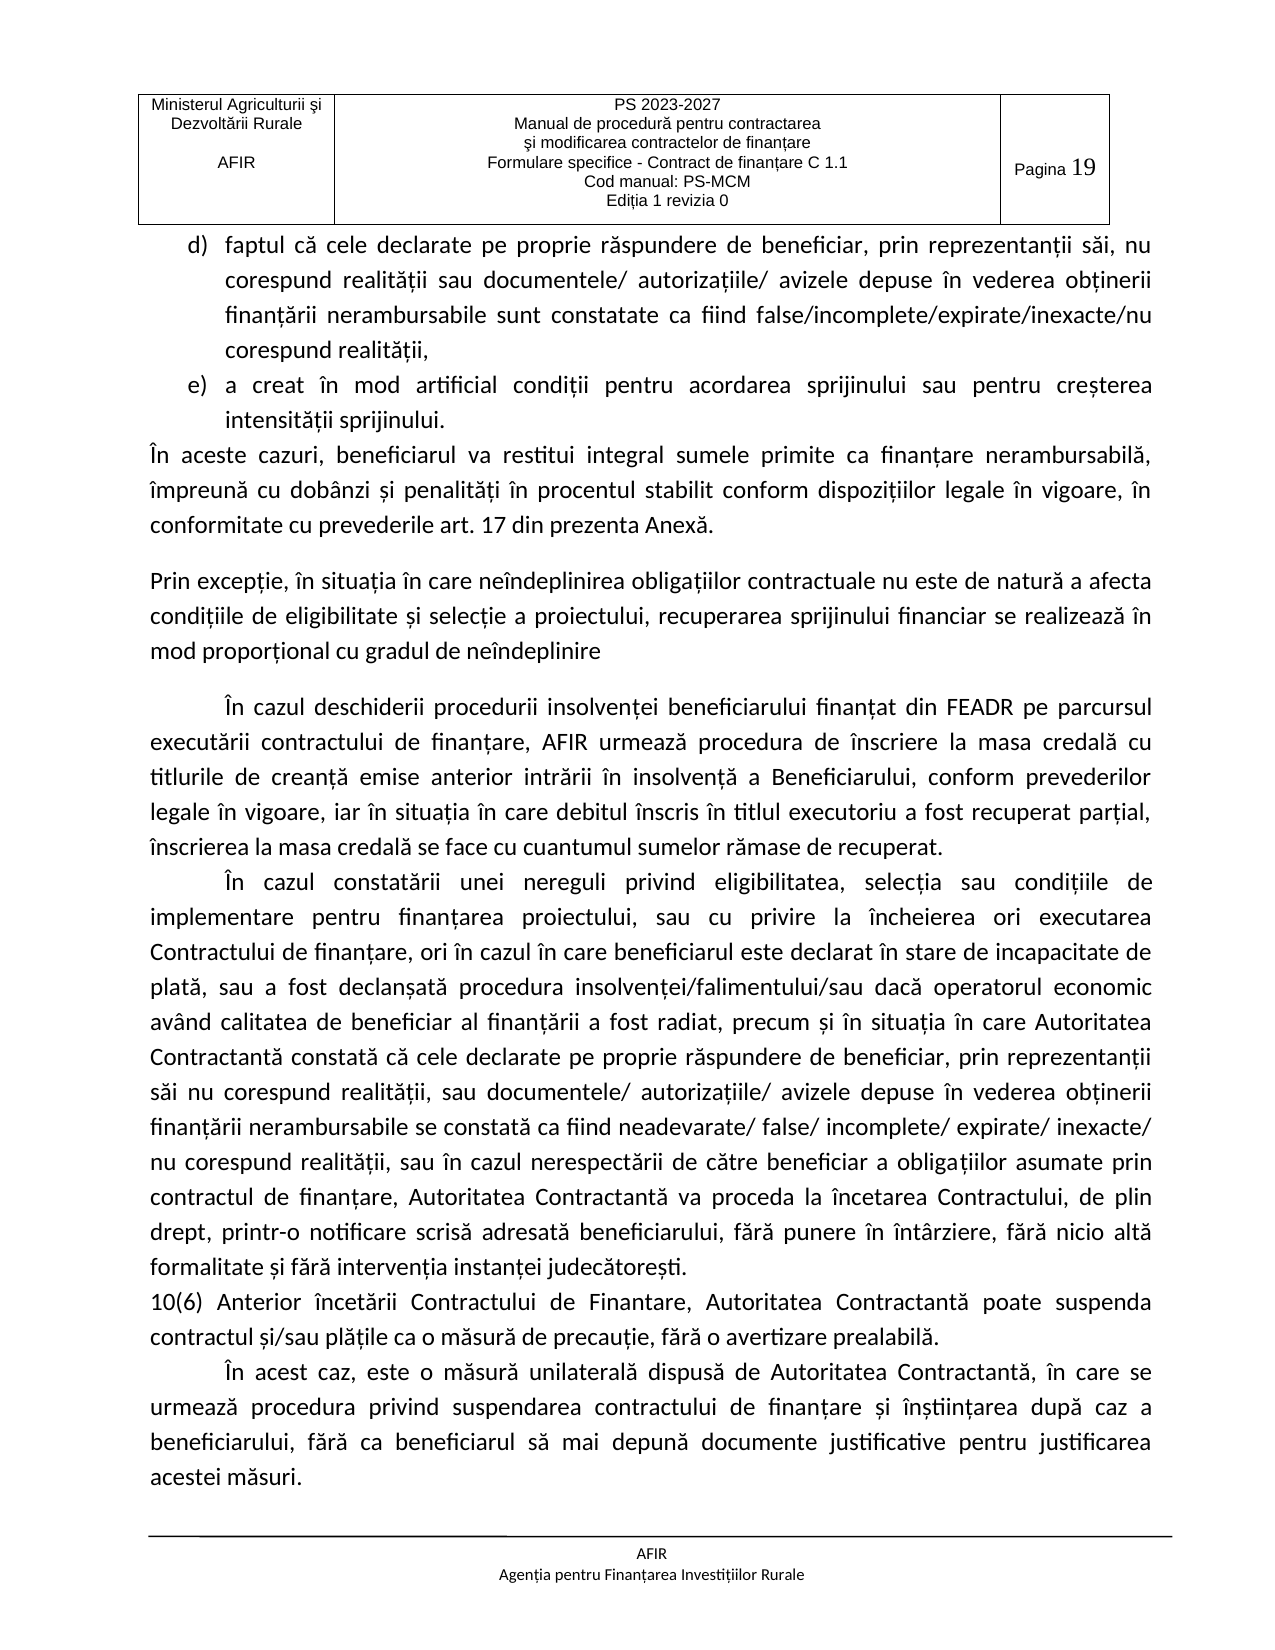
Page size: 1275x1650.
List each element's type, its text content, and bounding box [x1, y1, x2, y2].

text În aceste cazuri, beneficiarul va restitui integral sumele primite ca finanţare nerambursabilă, împreună cu dobânzi şi penalităţi în procentul stabilit conform dispoziţiilor legale în vigoare, în conformitate cu prevederile art. 17 din prezenta Anexă. [150, 440, 1153, 540]
text 10(6) Anterior încetării Contractului de Finantare, Autoritatea Contractantă poate suspenda contractul şi/sau plăţile ca o măsură de precauţie, fără o avertizare prealabilă. [150, 1286, 1153, 1352]
text Prin excepție, în situația în care neîndeplinirea obligațiilor contractuale nu este de natură a afecta condiţiile de eligibilitate şi selecţie a proiectului, recuperarea sprijinului financiar se realizează în mod proporțional cu gradul de neîndeplinire [150, 566, 1153, 666]
list a creat în mod artificial condiții pentru acordarea sprijinului sau pentru creșterea intensității sprijinului. [187, 370, 1153, 435]
text În acest caz, este o măsură unilaterală dispusă de Autoritatea Contractantă, în care se urmează procedura privind suspendarea contractului de finanțare și înștiințarea după caz a beneficiarului, fără ca beneficiarul să mai depună documente justificative pentru justificarea acestei măsuri. [150, 1356, 1153, 1492]
list faptul că cele declarate pe proprie răspundere de beneficiar, prin reprezentanţii săi, nu corespund realităţii sau documentele/ autorizaţiile/ avizele depuse în vederea obţinerii finanţării nerambursabile sunt constatate ca fiind false/incomplete/expirate/inexacte/nu corespund realităţii, [187, 131, 1153, 365]
text În cazul deschiderii procedurii insolvenței beneficiarului finanțat din FEADR pe parcursul executării contractului de finanțare, AFIR urmează procedura de înscriere la masa credală cu titlurile de creanţă emise anterior intrării în insolvenţă a Beneficiarului, conform prevederilor legale în vigoare, iar în situaţia în care debitul înscris în titlul executoriu a fost recuperat parţial, înscrierea la masa credală se face cu cuantumul sumelor rămase de recuperat. [150, 691, 1153, 862]
text În cazul constatării unei nereguli privind eligibilitatea, selecția sau condițiile de implementare pentru finanțarea proiectului, sau cu privire la încheierea ori executarea Contractului de finanțare, ori în cazul în care beneficiarul este declarat în stare de incapacitate de plată, sau a fost declanşată procedura insolvenței/falimentului/sau dacă operatorul economic având calitatea de beneficiar al finanțării a fost radiat, precum şi în situaţia în care Autoritatea Contractantă constată că cele declarate pe proprie răspundere de beneficiar, prin reprezentanţii săi nu corespund realităţii, sau documentele/ autorizaţiile/ avizele depuse în vederea obţinerii finanţării nerambursabile se constată ca fiind neadevarate/ false/ incomplete/ expirate/ inexacte/ nu corespund realităţii, sau în cazul nerespectării de către beneficiar a obligațiilor asumate prin contractul de finanțare, Autoritatea Contractantă va proceda la încetarea Contractului, de plin drept, printr-o notificare scrisă adresată beneficiarului, fără punere în întârziere, fără nicio altă formalitate şi fără intervenţia instanţei judecătoreşti. [150, 866, 1153, 1282]
